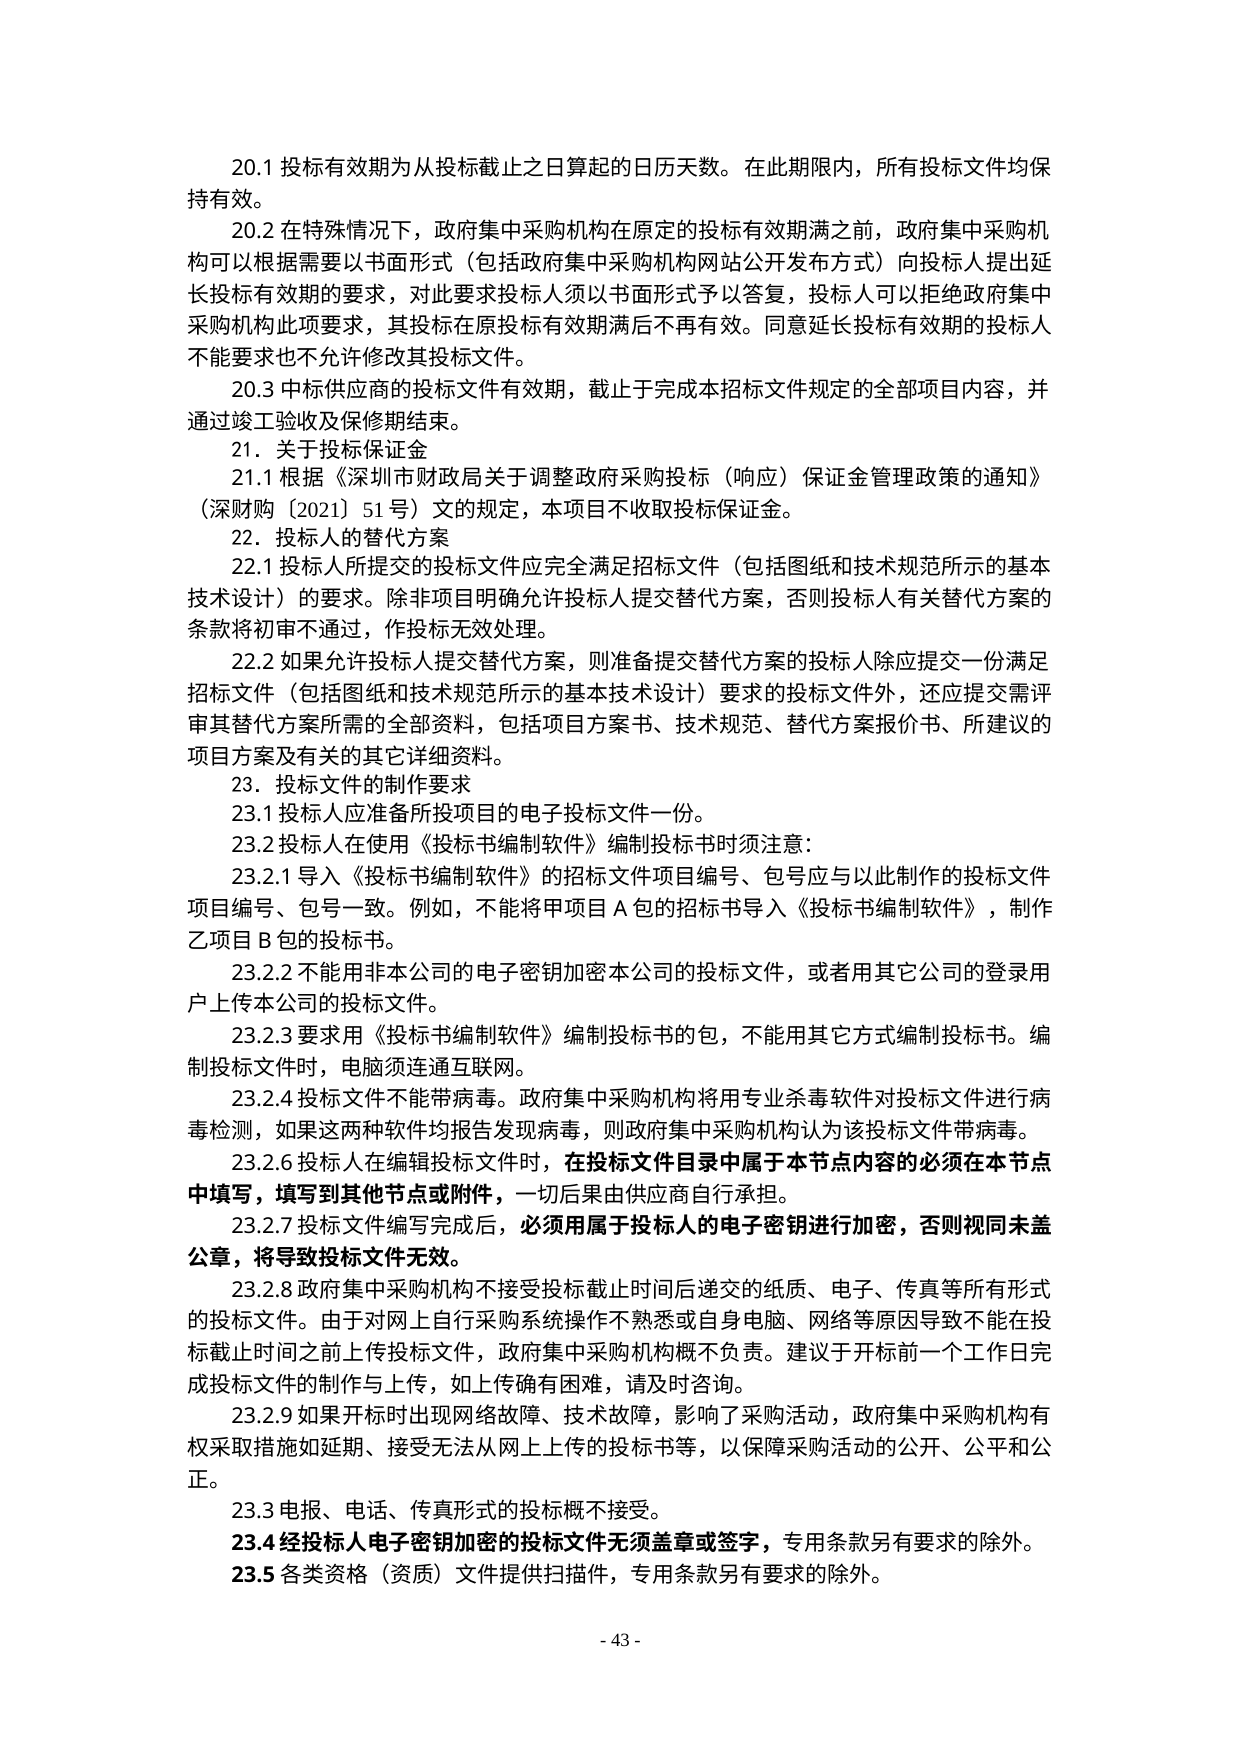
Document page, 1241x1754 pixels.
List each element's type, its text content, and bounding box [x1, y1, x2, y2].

text 23.2.1导入《投标书编制软件》的招标文件项目编号、包号应与以此制作的投标文件项目编号、包号一致。例如，不能将甲项目A包的招标书导入《投标书编制软件》，制作乙项目B包的投标书。 [187, 859, 1053, 954]
text 23.3电报、电话、传真形式的投标概不接受。 [187, 1493, 1053, 1525]
text 23.2.2不能用非本公司的电子密钥加密本公司的投标文件，或者用其它公司的登录用户上传本公司的投标文件。 [187, 954, 1053, 1018]
text 20.1 投标有效期为从投标截止之日算起的日历天数。在此期限内，所有投标文件均保持有效。 [187, 150, 1053, 213]
text 23.2.7投标文件编写完成后，必须用属于投标人的电子密钥进行加密，否则视同未盖公章，将导致投标文件无效。 [187, 1208, 1053, 1272]
text 23．投标文件的制作要求 [187, 771, 1053, 796]
text 23.1投标人应准备所投项目的电子投标文件一份。 [187, 796, 1053, 827]
text 22.2 如果允许投标人提交替代方案，则准备提交替代方案的投标人除应提交一份满足招标文件（包括图纸和技术规范所示的基本技术设计）要求的投标文件外，还应提交需评审其替代方案所需的全部资料，包括项目方案书、技术规范、替代方案报价书、所建议的项目方案及有关的其它详细资料。 [187, 644, 1053, 771]
text 23.2投标人在使用《投标书编制软件》编制投标书时须注意： [187, 827, 1053, 859]
text 23.2.9如果开标时出现网络故障、技术故障，影响了采购活动，政府集中采购机构有权采取措施如延期、接受无法从网上上传的投标书等，以保障采购活动的公开、公平和公正。 [187, 1398, 1053, 1493]
text 20.3 中标供应商的投标文件有效期，截止于完成本招标文件规定的全部项目内容，并通过竣工验收及保修期结束。 [187, 372, 1053, 435]
text 23.5 各类资格（资质）文件提供扫描件，专用条款另有要求的除外。 [187, 1557, 1053, 1589]
text 23.2.6投标人在编辑投标文件时，在投标文件目录中属于本节点内容的必须在本节点中填写，填写到其他节点或附件，一切后果由供应商自行承担。 [187, 1145, 1053, 1208]
text 23.2.8政府集中采购机构不接受投标截止时间后递交的纸质、电子、传真等所有形式的投标文件。由于对网上自行采购系统操作不熟悉或自身电脑、网络等原因导致不能在投标截止时间之前上传投标文件，政府集中采购机构概不负责。建议于开标前一个工作日完成投标文件的制作与上传，如上传确有困难，请及时咨询。 [187, 1272, 1053, 1398]
text 22.1投标人所提交的投标文件应完全满足招标文件（包括图纸和技术规范所示的基本技术设计）的要求。除非项目明确允许投标人提交替代方案，否则投标人有关替代方案的条款将初审不通过，作投标无效处理。 [187, 549, 1053, 644]
text 23.4经投标人电子密钥加密的投标文件无须盖章或签字，专用条款另有要求的除外。 [187, 1525, 1053, 1557]
text 21.1根据《深圳市财政局关于调整政府采购投标（响应）保证金管理政策的通知》（深财购〔2021〕51号）文的规定，本项目不收取投标保证金。 [187, 460, 1053, 524]
text 23.2.3要求用《投标书编制软件》编制投标书的包，不能用其它方式编制投标书。编制投标文件时，电脑须连通互联网。 [187, 1018, 1053, 1081]
text 22．投标人的替代方案 [187, 524, 1053, 549]
text 20.2 在特殊情况下，政府集中采购机构在原定的投标有效期满之前，政府集中采购机构可以根据需要以书面形式（包括政府集中采购机构网站公开发布方式）向投标人提出延长投标有效期的要求，对此要求投标人须以书面形式予以答复，投标人可以拒绝政府集中采购机构此项要求，其投标在原投标有效期满后不再有效。同意延长投标有效期的投标人不能要求也不允许修改其投标文件。 [187, 213, 1053, 372]
text 21．关于投标保证金 [187, 435, 1053, 460]
text 23.2.4投标文件不能带病毒。政府集中采购机构将用专业杀毒软件对投标文件进行病毒检测，如果这两种软件均报告发现病毒，则政府集中采购机构认为该投标文件带病毒。 [187, 1081, 1053, 1145]
